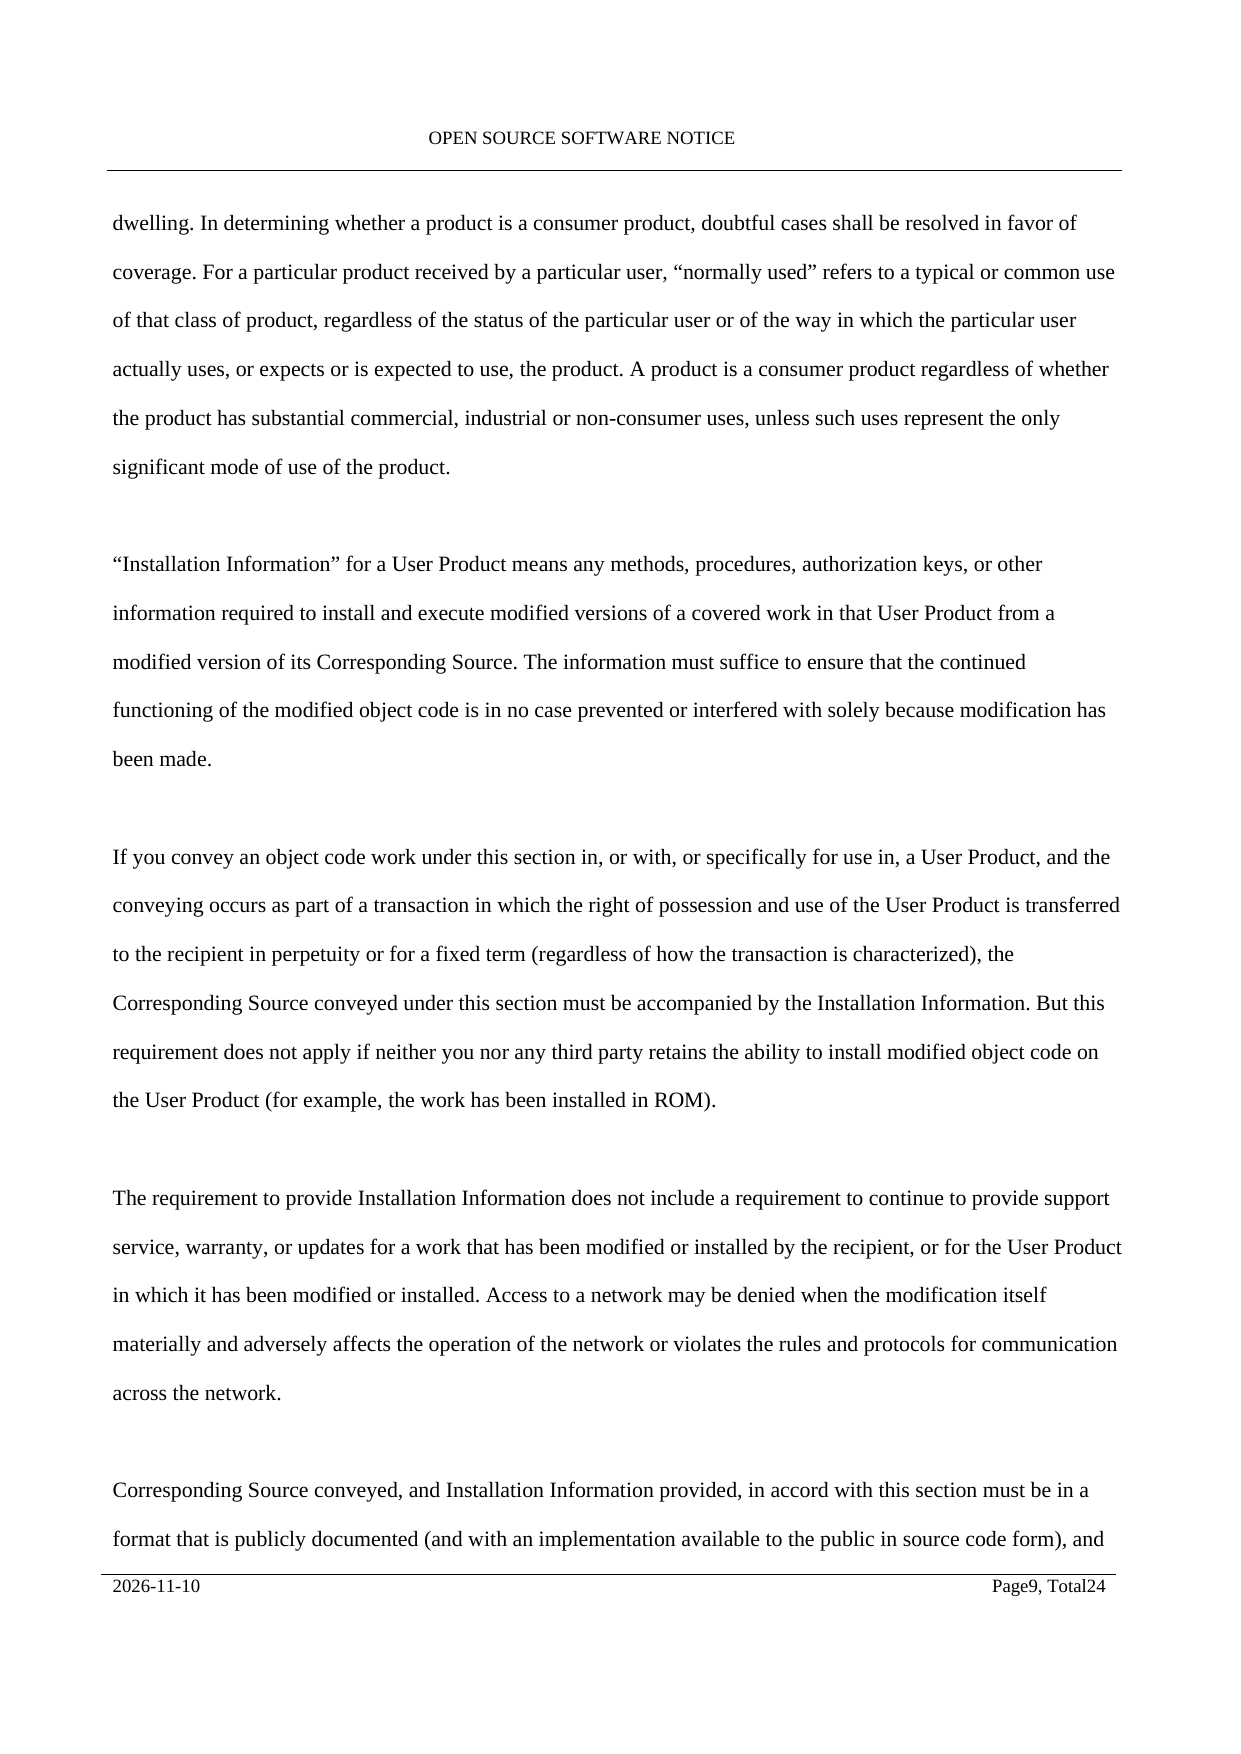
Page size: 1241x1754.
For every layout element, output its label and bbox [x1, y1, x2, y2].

text [112, 206, 1128, 1555]
